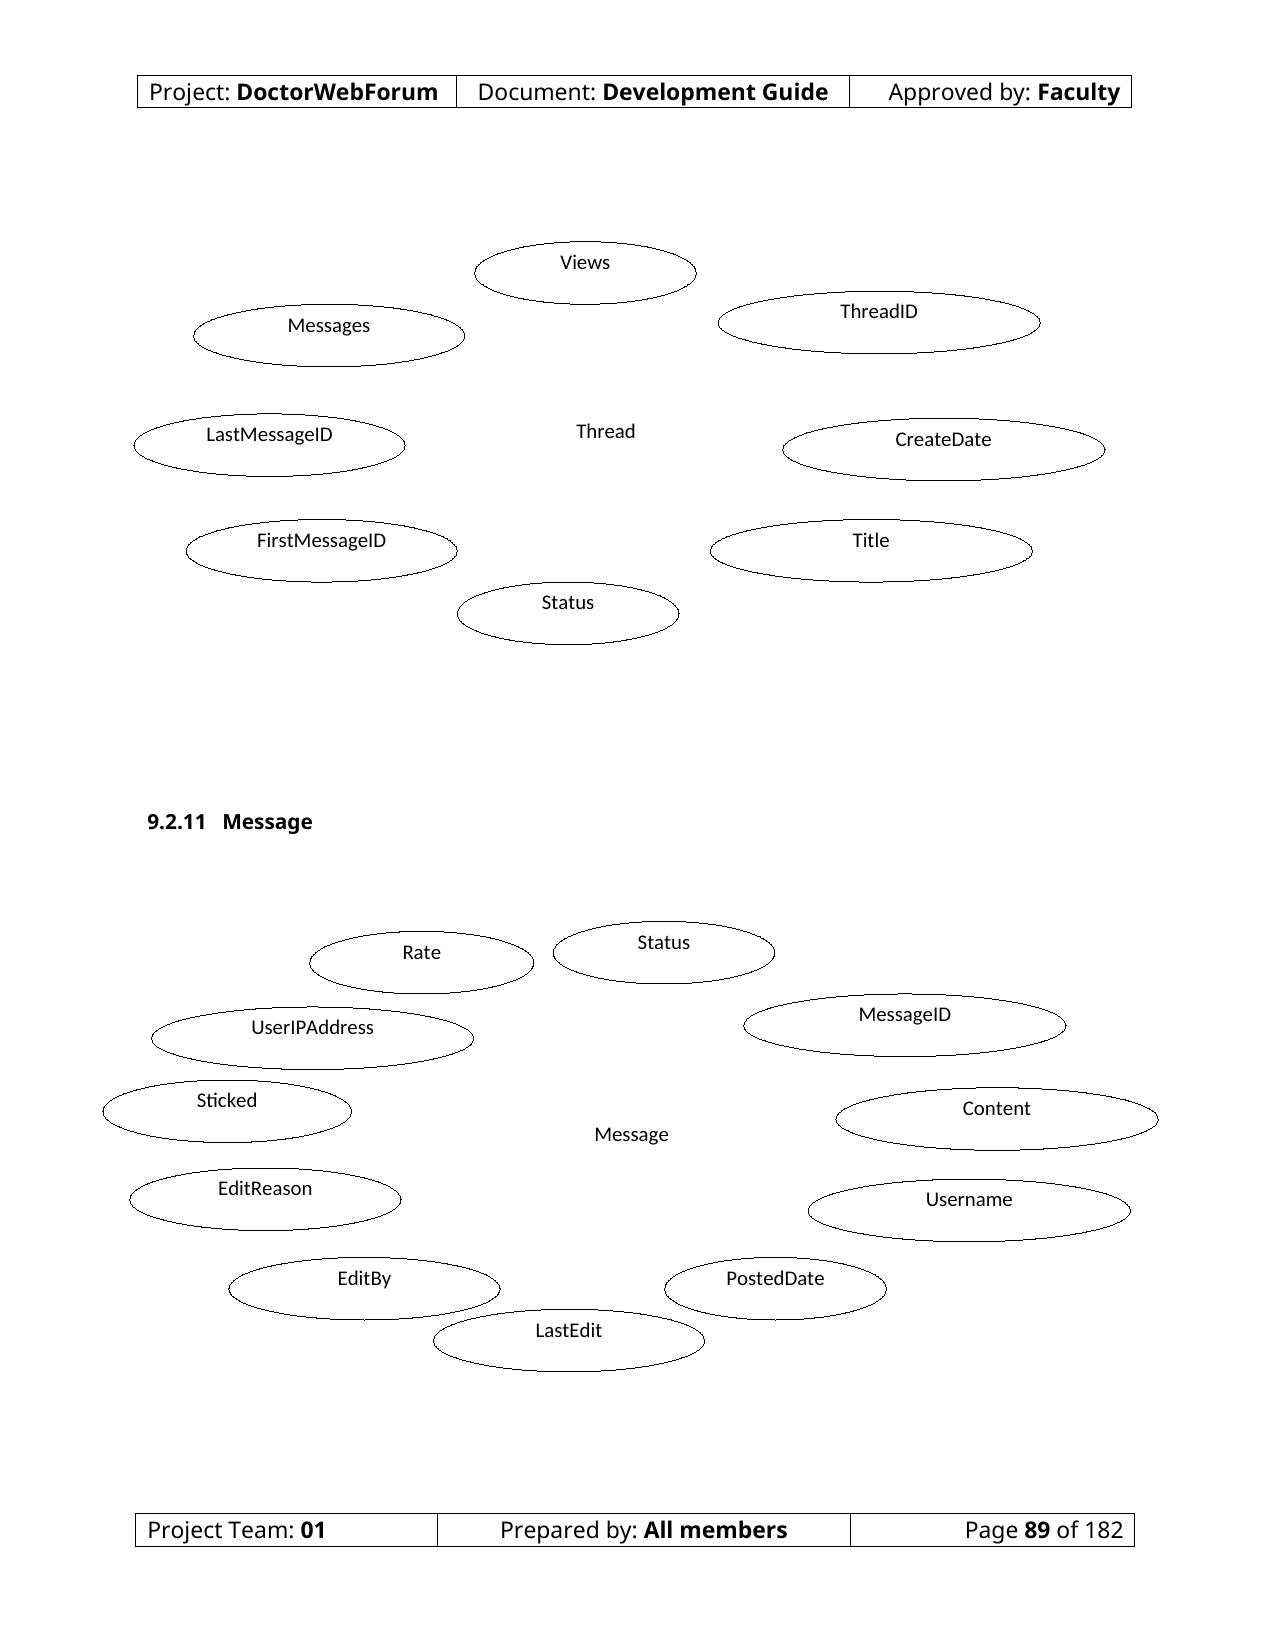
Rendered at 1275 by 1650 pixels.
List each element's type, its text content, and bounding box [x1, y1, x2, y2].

subtitle Message [147, 807, 1128, 836]
